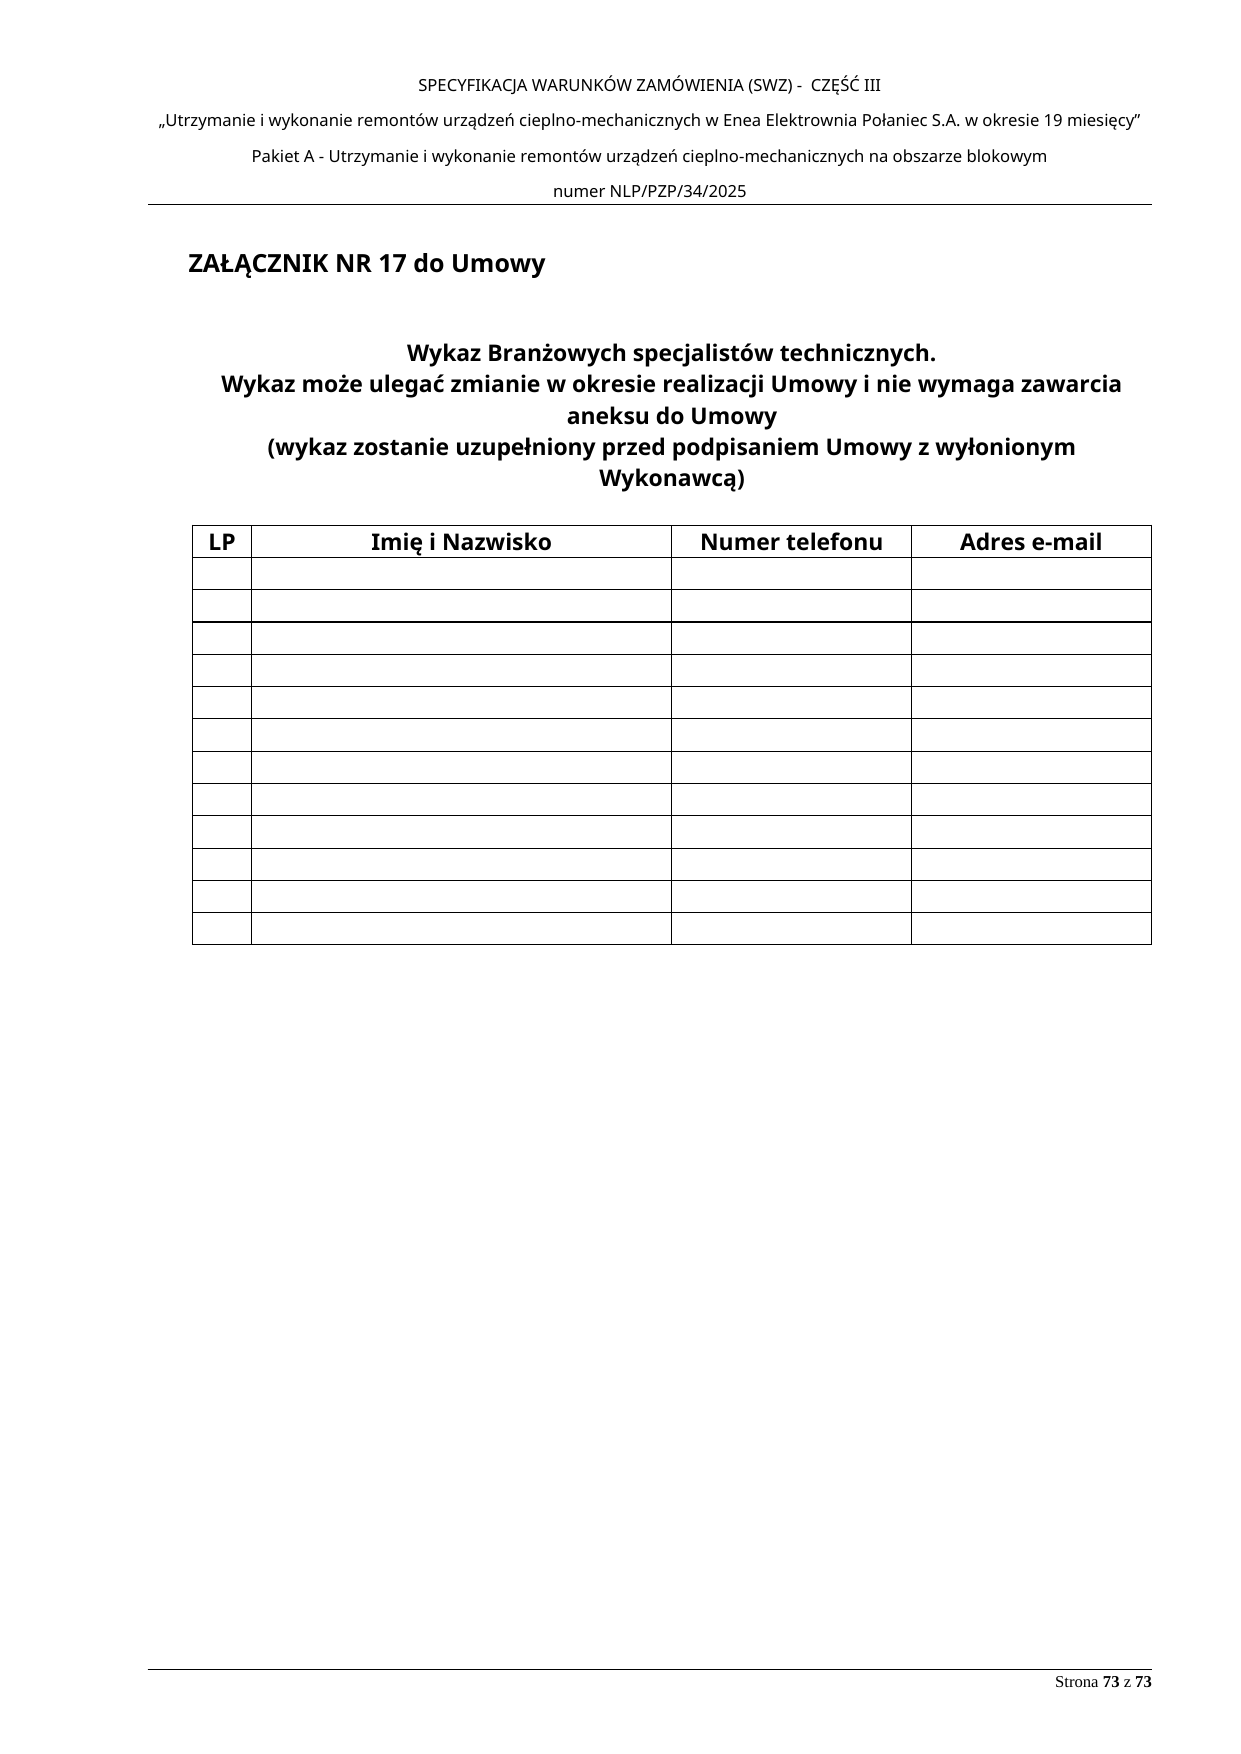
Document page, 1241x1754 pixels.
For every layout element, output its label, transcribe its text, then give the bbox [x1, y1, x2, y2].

table_cell [912, 655, 1151, 686]
table_cell [912, 590, 1151, 621]
table_header Imię i Nazwisko [252, 526, 671, 557]
table_cell [193, 913, 251, 944]
table_cell [912, 881, 1151, 912]
table_header Adres e-mail [912, 526, 1151, 557]
table_cell [912, 784, 1151, 815]
table_cell [912, 913, 1151, 944]
table_cell [672, 784, 911, 815]
list (wykaz zostanie uzupełniony przed podpisaniem Umowy z wyłonionym Wykonawcą) [192, 431, 1152, 493]
table_cell [672, 849, 911, 880]
list Wykaz może ulegać zmianie w okresie realizacji Umowy i nie wymaga zawarcia aneksu do Umowy [192, 368, 1152, 431]
table_header LP [193, 526, 251, 557]
table_cell [252, 623, 671, 654]
table_cell [912, 719, 1151, 751]
table_cell [252, 655, 671, 686]
table_cell [252, 881, 671, 912]
table_cell [672, 590, 911, 621]
table_cell [912, 687, 1151, 718]
table_cell [912, 623, 1151, 654]
text ZAŁĄCZNIK NR 17 do Umowy [188, 246, 1152, 280]
table_cell [912, 558, 1151, 589]
table_cell [193, 687, 251, 718]
table_cell [252, 784, 671, 815]
table_cell [252, 590, 671, 621]
table_cell [672, 752, 911, 783]
table_cell [912, 816, 1151, 847]
table_cell [672, 719, 911, 751]
table_cell [193, 816, 251, 847]
table_cell [193, 590, 251, 621]
table_header Numer telefonu [672, 526, 911, 557]
table_cell [672, 913, 911, 944]
table_cell [672, 655, 911, 686]
table_cell [912, 849, 1151, 880]
table_cell [193, 881, 251, 912]
table_cell [252, 719, 671, 751]
table_cell [252, 849, 671, 880]
table_cell [672, 881, 911, 912]
table_cell [672, 558, 911, 589]
table_cell [193, 784, 251, 815]
table_cell [672, 623, 911, 654]
list Wykaz Branżowych specjalistów technicznych. [192, 337, 1152, 368]
table_cell [672, 816, 911, 847]
table_cell [252, 752, 671, 783]
table_cell [193, 655, 251, 686]
table_cell [193, 752, 251, 783]
table_cell [193, 623, 251, 654]
table_cell [193, 849, 251, 880]
table_cell [252, 687, 671, 718]
table_cell [193, 558, 251, 589]
table_cell [193, 719, 251, 751]
table_cell [252, 558, 671, 589]
table_cell [252, 913, 671, 944]
table_cell [912, 752, 1151, 783]
table_cell [672, 687, 911, 718]
table_cell [252, 816, 671, 847]
